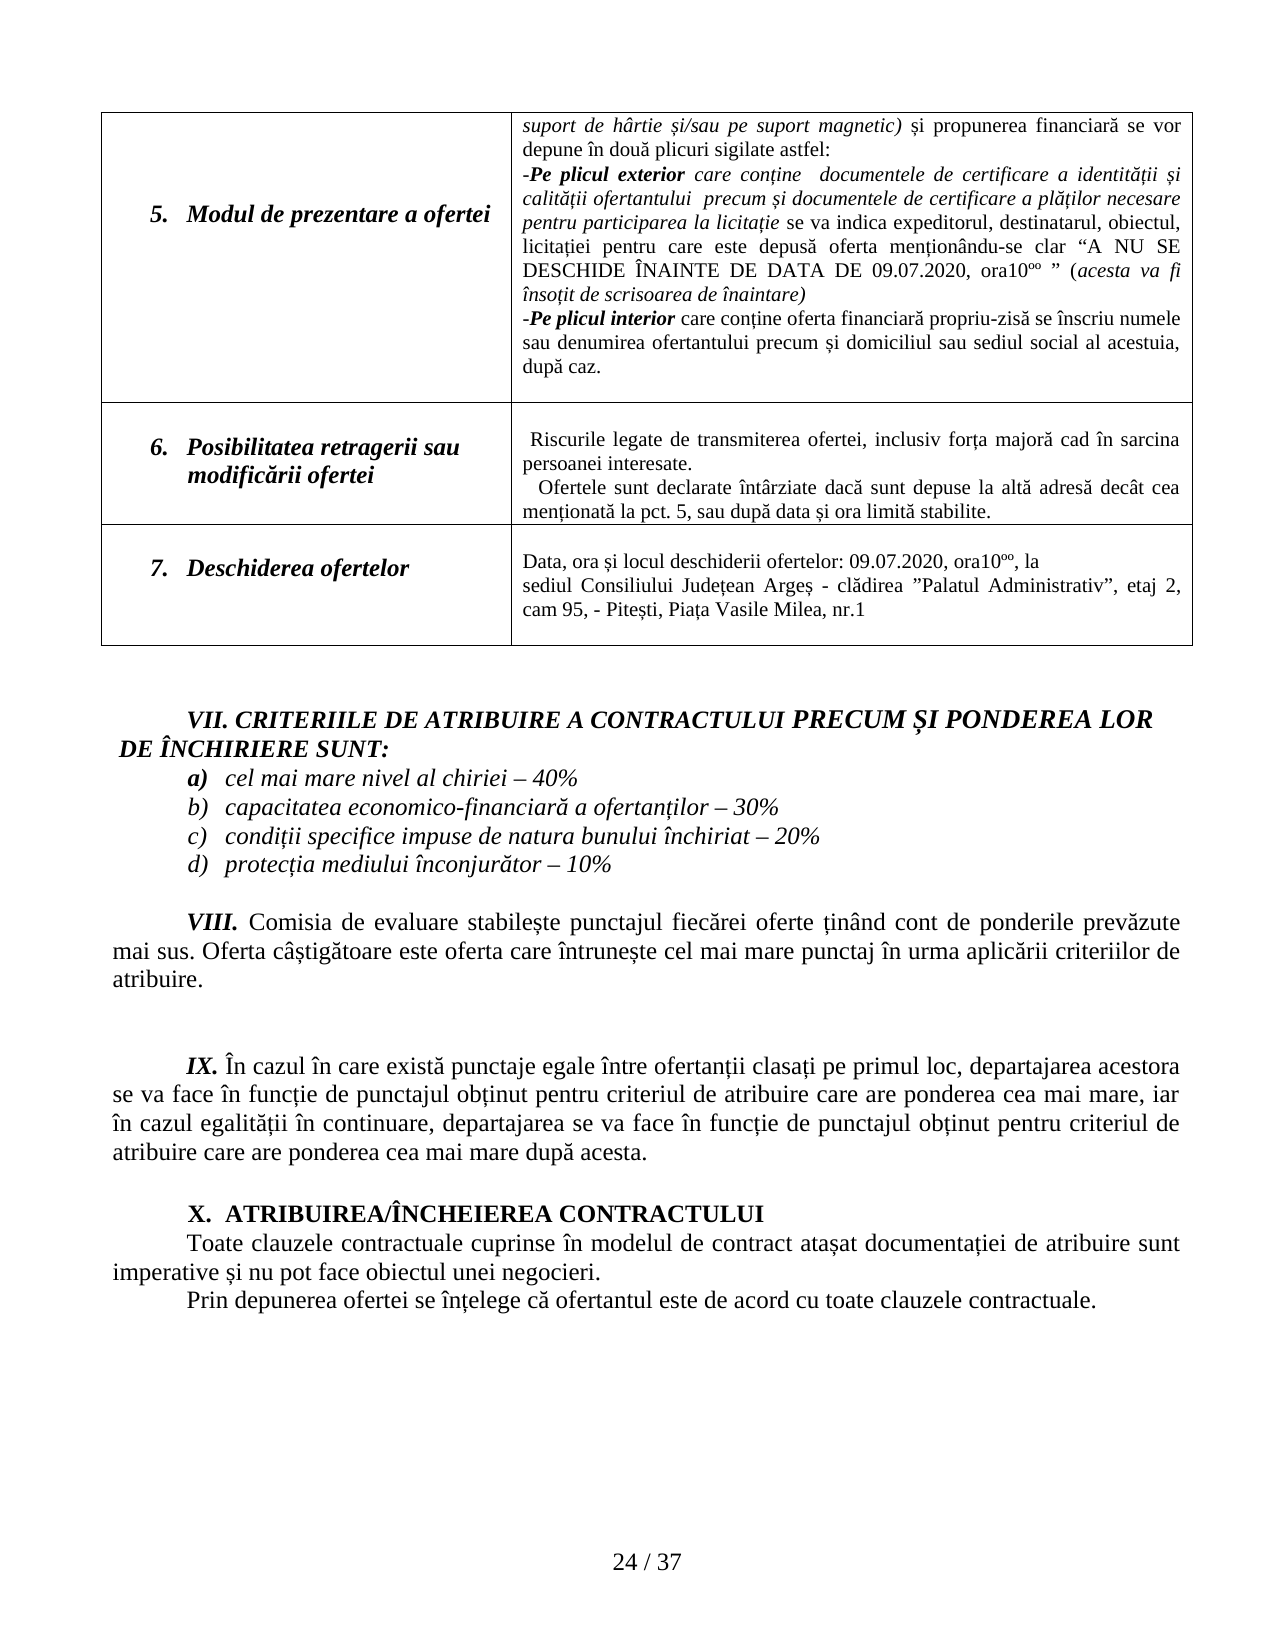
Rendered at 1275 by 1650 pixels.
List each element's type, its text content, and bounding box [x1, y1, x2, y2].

list ATRIBUIREA/ÎNCHEIEREA CONTRACTULUI [187, 1199, 1181, 1228]
list capacitatea economico-financiară a ofertanților – 30% [187, 792, 1181, 821]
text Toate clauzele contractuale cuprinse în modelul de contract atașat documentației de atribuire sunt imperative și nu pot face obiectul unei negocieri. [112, 1228, 1181, 1286]
table_cell Riscurile legate de transmiterea ofertei, inclusiv forța majoră cad în sarcina persoanei interesate. Ofertele sunt declarate întârziate dacă sunt depuse la altă adresă decât cea menționată la pct. 5, sau după data și ora limită stabilite. [512, 403, 1192, 523]
table_cell Data, ora și locul deschiderii ofertelor: 09.07.2020, ora10ºº, la sediul Consiliului Județean Argeș - clădirea ”Palatul Administrativ”, etaj 2, cam 95, - Pitești, Piața Vasile Milea, nr.1 [512, 525, 1192, 645]
list cel mai mare nivel al chiriei – 40% [187, 763, 1181, 792]
text VII. CRITERIILE DE ATRIBUIRE A CONTRACTULUI PRECUM ȘI PONDEREA LOR [112, 703, 1181, 734]
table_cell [102, 113, 511, 402]
text IX. În cazul în care există punctaje egale între ofertanții clasați pe primul loc, departajarea acestora se va face în funcție de punctajul obținut pentru criteriul de atribuire care are ponderea cea mai mare, iar în cazul egalității în continuare, departajarea se va face în funcție de punctajul obținut pentru criteriul de atribuire care are ponderea cea mai mare după acesta. [112, 1051, 1181, 1166]
text DE ÎNCHIRIERE SUNT: [112, 734, 1181, 763]
table_cell Deschiderea ofertelor [102, 525, 511, 645]
text VIII. Comisia de evaluare stabilește punctajul fiecărei oferte ținând cont de ponderile prevăzute mai sus. Oferta câștigătoare este oferta care întrunește cel mai mare punctaj în urma aplicării criteriilor de atribuire. [112, 907, 1181, 993]
list protecția mediului înconjurător – 10% [187, 849, 1181, 878]
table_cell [512, 113, 1192, 402]
table_cell Posibilitatea retragerii sau modificării ofertei [102, 403, 511, 523]
text Prin depunerea ofertei se înțelege că ofertantul este de acord cu toate clauzele contractuale. [112, 1286, 1181, 1314]
list condiții specifice impuse de natura bunului închiriat – 20% [187, 821, 1181, 849]
